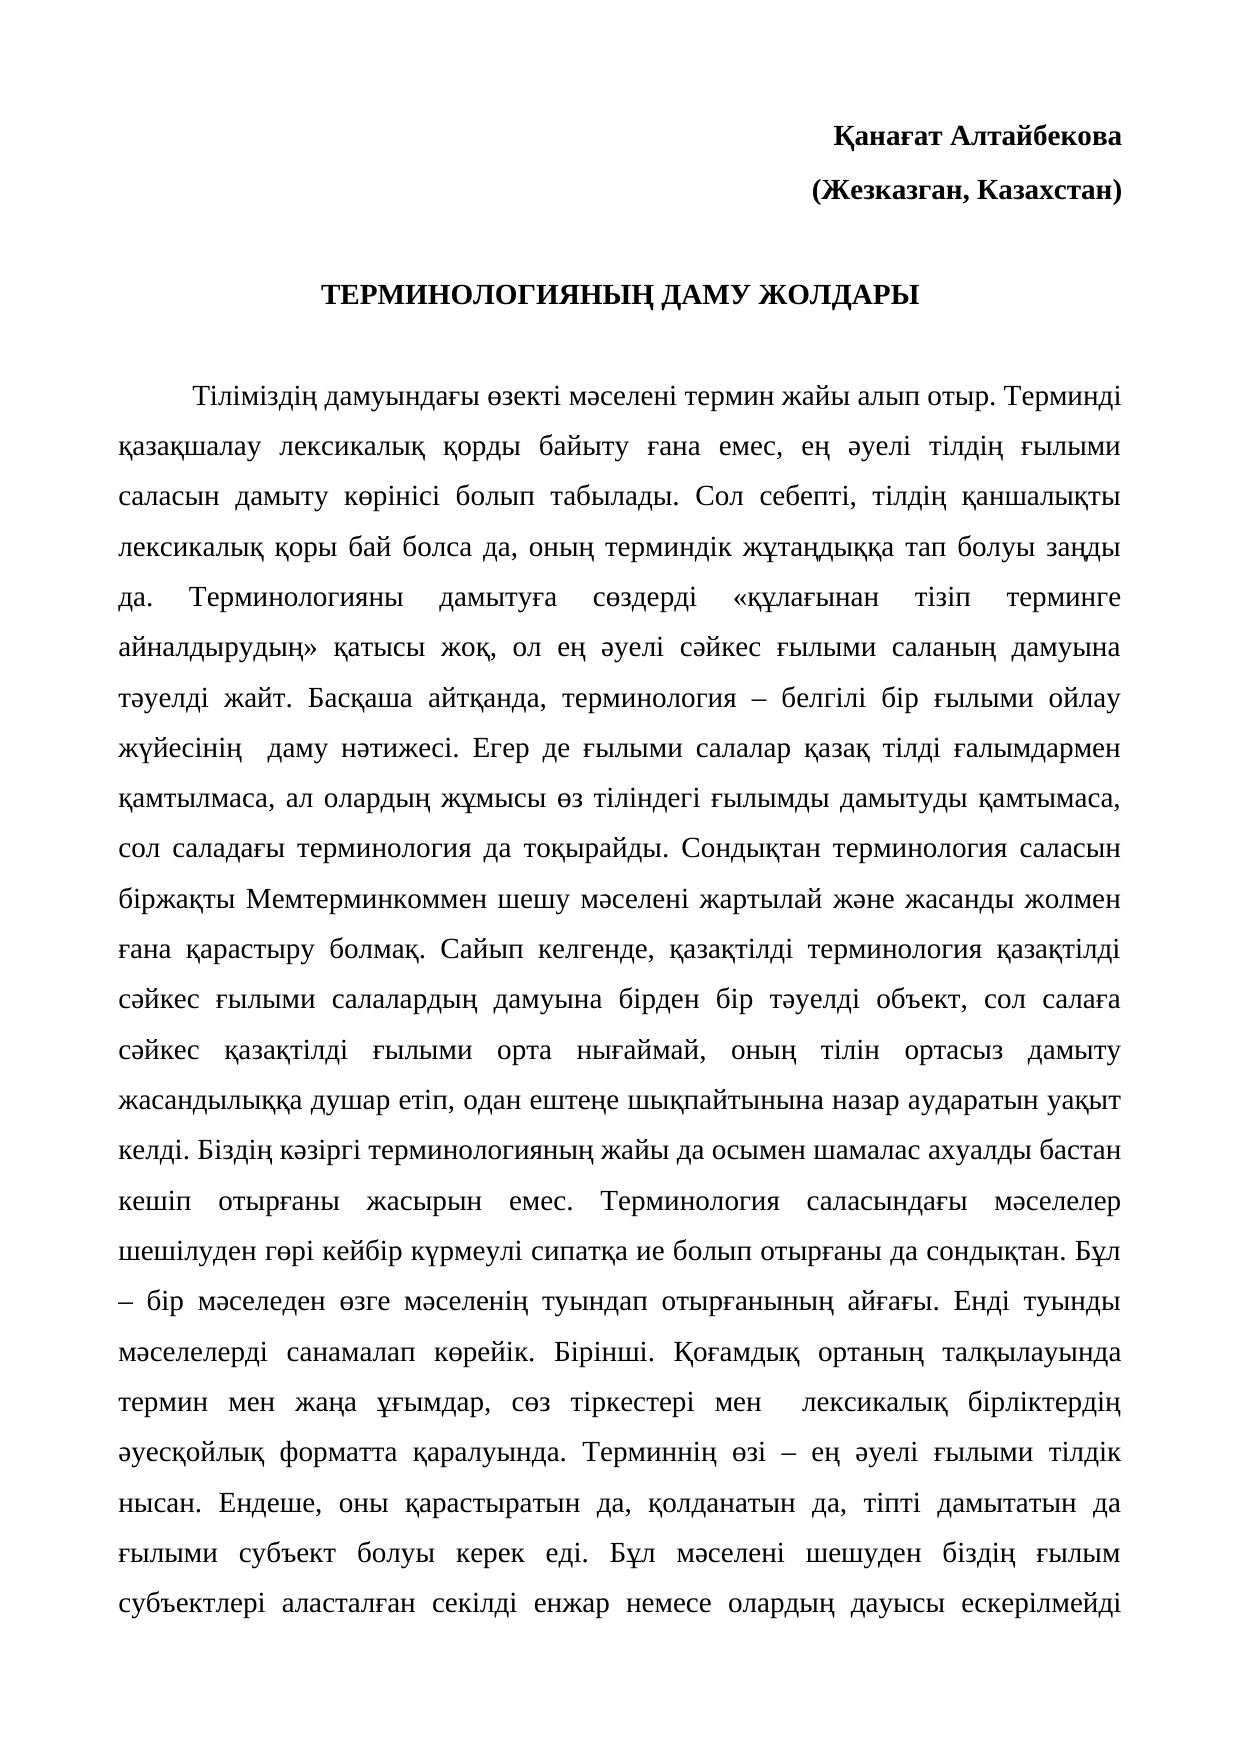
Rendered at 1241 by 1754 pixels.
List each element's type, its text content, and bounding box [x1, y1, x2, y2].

text ТЕРМИНОЛОГИЯНЫҢ ДАМУ ЖОЛДАРЫ [118, 277, 1122, 311]
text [118, 378, 1122, 1619]
text Қанағат Алтайбекова [118, 118, 1122, 152]
text (Жезказган, Казахстан) [118, 172, 1122, 206]
